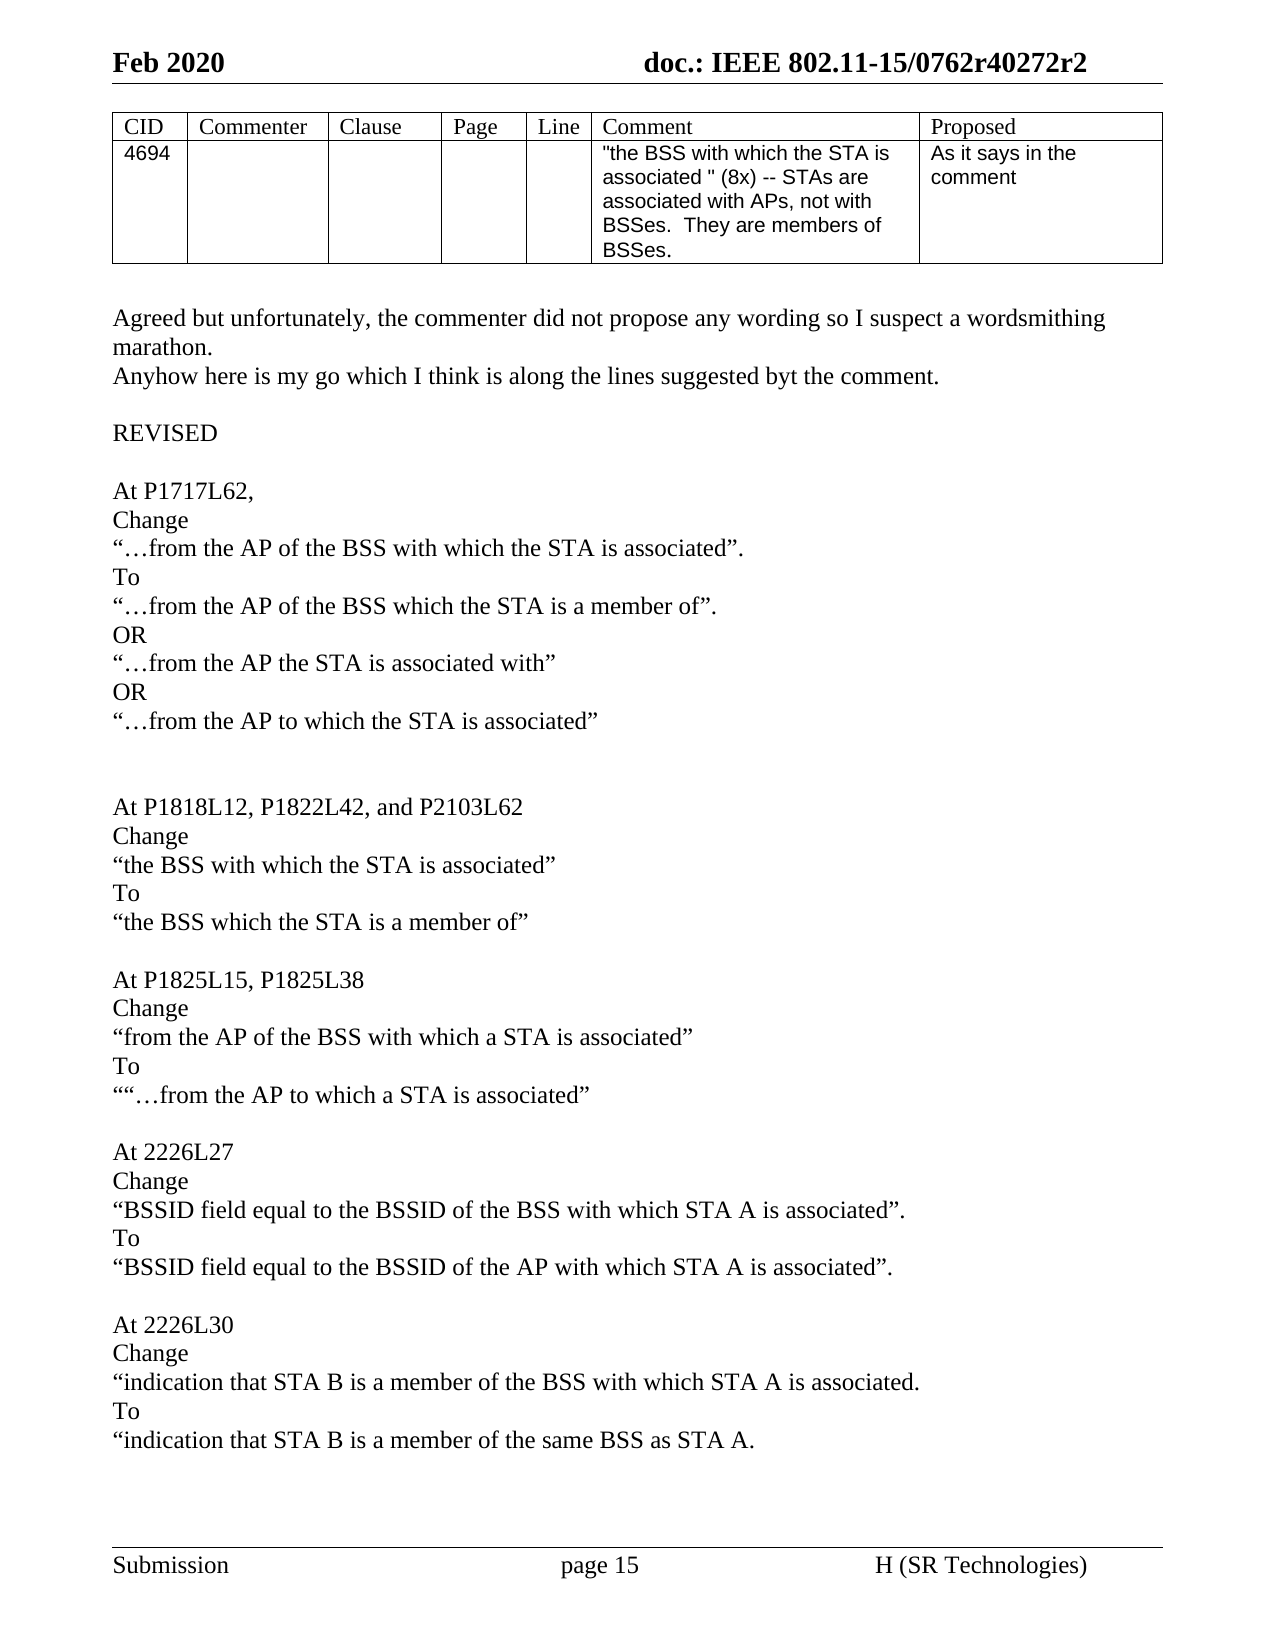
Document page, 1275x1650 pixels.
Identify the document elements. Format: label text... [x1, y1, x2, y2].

table_cell [329, 141, 441, 263]
text At P1717L62, [112, 476, 1163, 505]
table_header Clause [329, 113, 441, 139]
text “BSSID field equal to the BSSID of the BSS with which STA A is associated”. [112, 1195, 1163, 1223]
text At P1818L12, P1822L42, and P2103L62 [112, 792, 1163, 821]
text Change [112, 993, 1163, 1022]
text “indication that STA B is a member of the same BSS as STA A. [112, 1425, 1163, 1453]
text To [112, 1223, 1163, 1252]
text Anyhow here is my go which I think is along the lines suggested byt the comment. [112, 361, 1163, 390]
table_cell "the BSS with which the STA is associated " (8x) -- STAs are associated with APs, not with BSSes. They are members of BSSes. [592, 141, 919, 263]
text OR [112, 620, 1163, 648]
table_header Commenter [188, 113, 328, 139]
text “…from the AP of the BSS which the STA is a member of”. [112, 591, 1163, 620]
table_cell [442, 141, 526, 263]
text Change [112, 821, 1163, 850]
text “BSSID field equal to the BSSID of the AP with which STA A is associated”. [112, 1252, 1163, 1281]
table_cell [188, 141, 328, 263]
table_header Page [442, 113, 526, 139]
text At P1825L15, P1825L38 [112, 965, 1163, 993]
text “…from the AP to which the STA is associated” [112, 706, 1163, 735]
table_cell 4694 [113, 141, 187, 263]
table_cell As it says in the comment [920, 141, 1162, 263]
table_header CID [113, 113, 187, 139]
text OR [112, 677, 1163, 706]
table_header Proposed [920, 113, 1162, 139]
text At 2226L27 [112, 1137, 1163, 1166]
text Change [112, 505, 1163, 533]
text “indication that STA B is a member of the BSS with which STA A is associated. [112, 1367, 1163, 1396]
text REVISED [112, 418, 1163, 447]
text To [112, 1396, 1163, 1425]
table_cell [527, 141, 591, 263]
table_header Line [527, 113, 591, 139]
text To [112, 878, 1163, 907]
text “from the AP of the BSS with which a STA is associated” [112, 1022, 1163, 1051]
text “…from the AP the STA is associated with” [112, 648, 1163, 677]
text “the BSS with which the STA is associated” [112, 850, 1163, 878]
text Agreed but unfortunately, the commenter did not propose any wording so I suspect a wordsmithing marathon. [112, 303, 1163, 361]
text At 2226L30 [112, 1310, 1163, 1338]
text “…from the AP of the BSS with which the STA is associated”. [112, 533, 1163, 562]
text To [112, 1051, 1163, 1080]
table_header Comment [592, 113, 919, 139]
text “the BSS which the STA is a member of” [112, 907, 1163, 936]
text To [112, 562, 1163, 591]
text Change [112, 1166, 1163, 1195]
text Change [112, 1338, 1163, 1367]
text ““…from the AP to which a STA is associated” [112, 1080, 1163, 1108]
